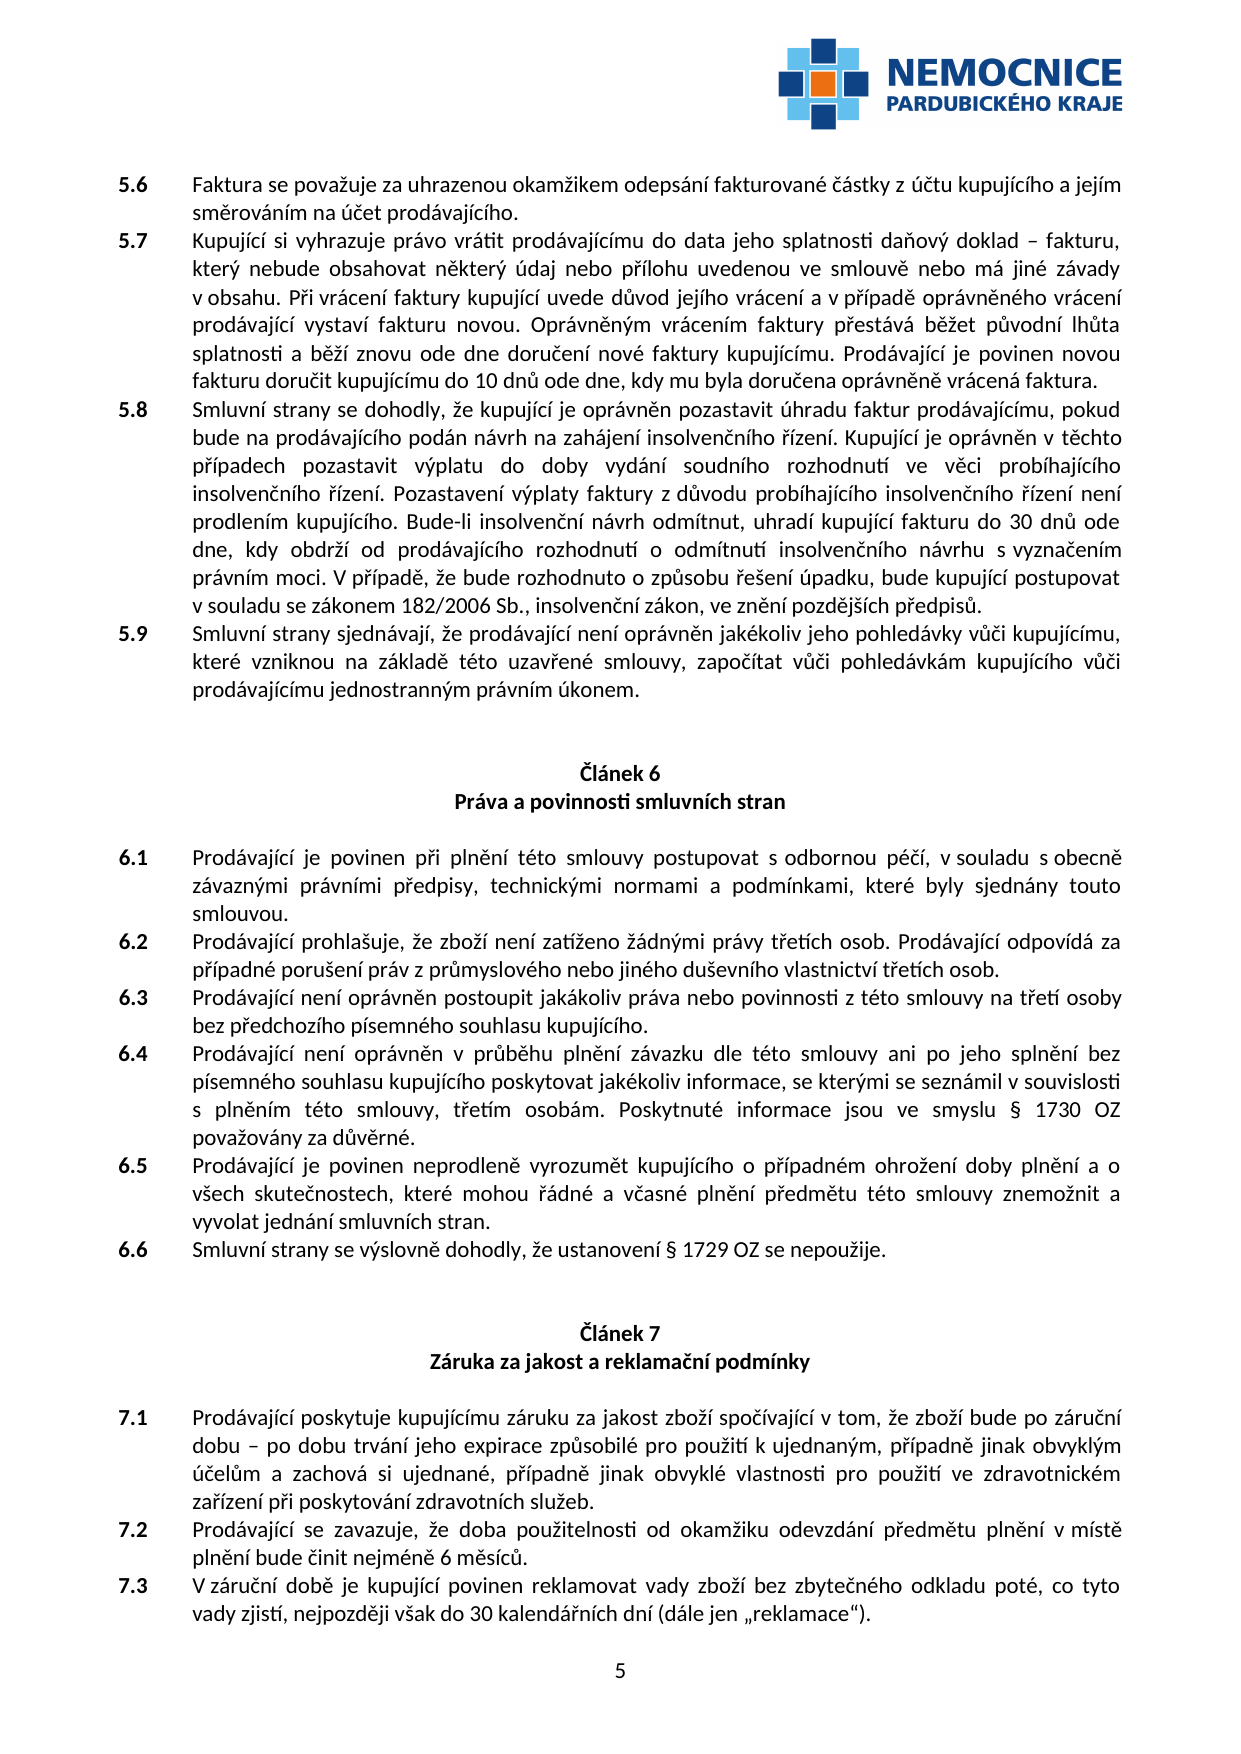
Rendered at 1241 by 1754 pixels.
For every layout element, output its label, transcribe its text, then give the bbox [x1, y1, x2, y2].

text 5.7 Kupující si vyhrazuje právo vrátit prodávajícímu do data jeho splatnosti daňový doklad – fakturu, který nebude obsahovat některý údaj nebo přílohu uvedenou ve smlouvě nebo má jiné závady v obsahu. Při vrácení faktury kupující uvede důvod jejího vrácení a v případě oprávněného vrácení prodávající vystaví fakturu novou. Oprávněným vrácením faktury přestává běžet původní lhůta splatnosti a běží znovu ode dne doručení nové faktury kupujícímu. Prodávající je povinen novou fakturu doručit kupujícímu do 10 dnů ode dne, kdy mu byla doručena oprávněně vrácená faktura. [118, 227, 1122, 395]
text Záruka za jakost a reklamační podmínky [118, 1347, 1122, 1375]
text 6.4 Prodávající není oprávněn v průběhu plnění závazku dle této smlouvy ani po jeho splnění bez písemného souhlasu kupujícího poskytovat jakékoliv informace, se kterými se seznámil v souvislosti s plněním této smlouvy, třetím osobám. Poskytnuté informace jsou ve smyslu § 1730 OZ považovány za důvěrné. [118, 1039, 1122, 1151]
text Práva a povinnosti smluvních stran [118, 787, 1122, 815]
text 6.6 Smluvní strany se výslovně dohodly, že ustanovení § 1729 OZ se nepoužije. [118, 1235, 1122, 1263]
text 6.2 Prodávající prohlašuje, že zboží není zatíženo žádnými právy třetích osob. Prodávající odpovídá za případné porušení práv z průmyslového nebo jiného duševního vlastnictví třetích osob. [118, 927, 1122, 983]
text 5.9 Smluvní strany sjednávají, že prodávající není oprávněn jakékoliv jeho pohledávky vůči kupujícímu, které vzniknou na základě této uzavřené smlouvy, započítat vůči pohledávkám kupujícího vůči prodávajícímu jednostranným právním úkonem. [118, 619, 1122, 703]
text 6.5 Prodávající je povinen neprodleně vyrozumět kupujícího o případném ohrožení doby plnění a o všech skutečnostech, které mohou řádné a včasné plnění předmětu této smlouvy znemožnit a vyvolat jednání smluvních stran. [118, 1151, 1122, 1235]
text 7.2 Prodávající se zavazuje, že doba použitelnosti od okamžiku odevzdání předmětu plnění v místě plnění bude činit nejméně 6 měsíců. [118, 1516, 1122, 1572]
text 7.3 V záruční době je kupující povinen reklamovat vady zboží bez zbytečného odkladu poté, co tyto vady zjistí, nejpozději však do 30 kalendářních dní (dále jen „reklamace“). [118, 1572, 1122, 1628]
text 5.8 Smluvní strany se dohodly, že kupující je oprávněn pozastavit úhradu faktur prodávajícímu, pokud bude na prodávajícího podán návrh na zahájení insolvenčního řízení. Kupující je oprávněn v těchto případech pozastavit výplatu do doby vydání soudního rozhodnutí ve věci probíhajícího insolvenčního řízení. Pozastavení výplaty faktury z důvodu probíhajícího insolvenčního řízení není prodlením kupujícího. Bude-li insolvenční návrh odmítnut, uhradí kupující fakturu do 30 dnů ode dne, kdy obdrží od prodávajícího rozhodnutí o odmítnutí insolvenčního návrhu s vyznačením právním moci. V případě, že bude rozhodnuto o způsobu řešení úpadku, bude kupující postupovat v souladu se zákonem 182/2006 Sb., insolvenční zákon, ve znění pozdějších předpisů. [118, 395, 1122, 619]
text 6.3 Prodávající není oprávněn postoupit jakákoliv práva nebo povinnosti z této smlouvy na třetí osoby bez předchozího písemného souhlasu kupujícího. [118, 983, 1122, 1039]
text 6.1 Prodávající je povinen při plnění této smlouvy postupovat s odbornou péčí, v souladu s obecně závaznými právními předpisy, technickými normami a podmínkami, které byly sjednány touto smlouvou. [118, 843, 1122, 927]
text Článek 7 [118, 1319, 1122, 1347]
picture [777, 37, 1123, 131]
text 7.1 Prodávající poskytuje kupujícímu záruku za jakost zboží spočívající v tom, že zboží bude po záruční dobu – po dobu trvání jeho expirace způsobilé pro použití k ujednaným, případně jinak obvyklým účelům a zachová si ujednané, případně jinak obvyklé vlastnosti pro použití ve zdravotnickém zařízení při poskytování zdravotních služeb. [118, 1403, 1122, 1516]
text Článek 6 [118, 759, 1122, 787]
text 5.6 Faktura se považuje za uhrazenou okamžikem odepsání fakturované částky z účtu kupujícího a jejím směrováním na účet prodávajícího. [118, 171, 1122, 227]
